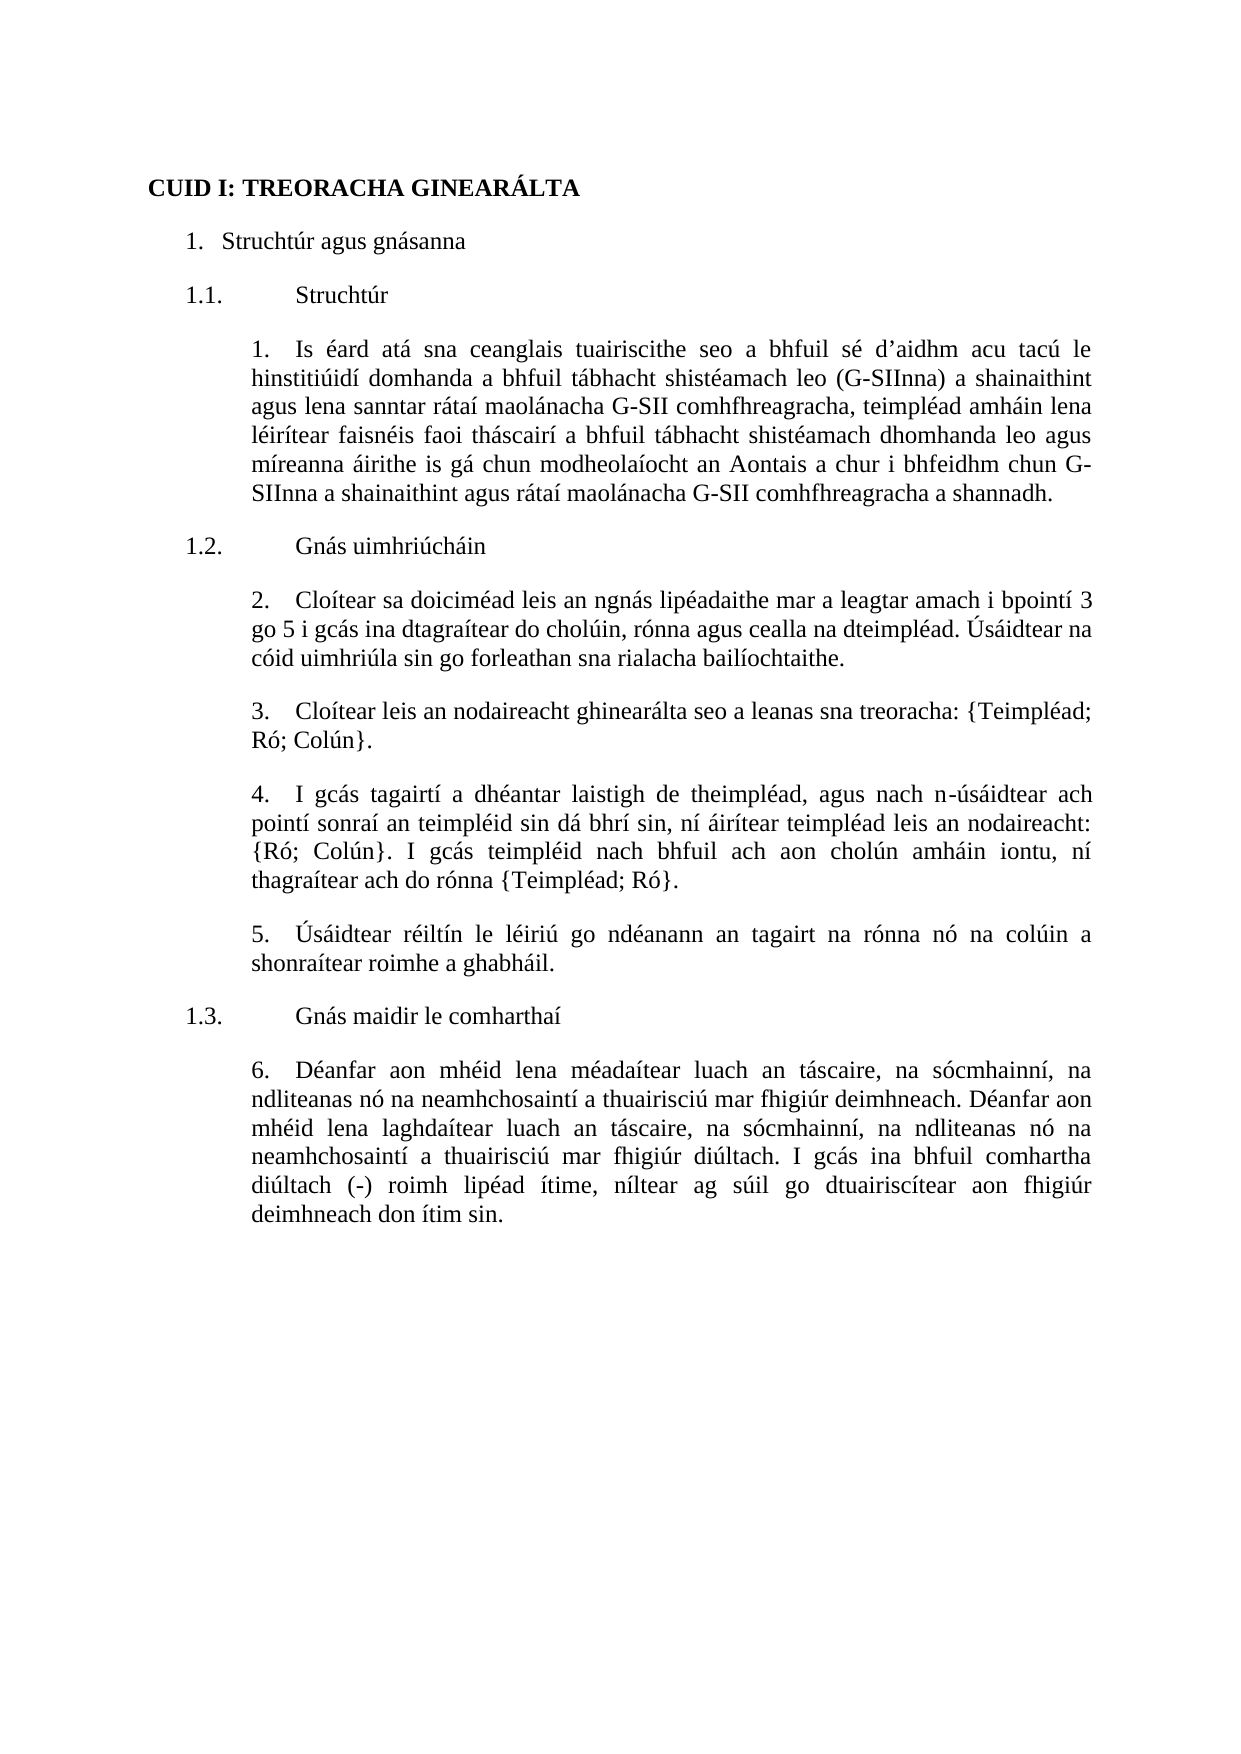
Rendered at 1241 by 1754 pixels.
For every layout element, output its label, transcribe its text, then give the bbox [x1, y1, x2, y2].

list 1.1. Struchtúr [185, 280, 1093, 309]
text 6. Déanfar aon mhéid lena méadaítear luach an táscaire, na sócmhainní, na ndliteanas nó na neamhchosaintí a thuairisciú mar fhigiúr deimhneach. Déanfar aon mhéid lena laghdaítear luach an táscaire, na sócmhainní, na ndliteanas nó na neamhchosaintí a thuairisciú mar fhigiúr diúltach. I gcás ina bhfuil comhartha diúltach (-) roimh lipéad ítime, níltear ag súil go dtuairiscítear aon fhigiúr deimhneach don ítim sin. [251, 1055, 1093, 1228]
list 1.2. Gnás uimhriúcháin [185, 531, 1093, 560]
subtitle CUID I: TREORACHA GINEARÁLTA [148, 173, 1093, 201]
list 1. Struchtúr agus gnásanna [185, 226, 1093, 255]
text 1. Is éard atá sna ceanglais tuairiscithe seo a bhfuil sé d’aidhm acu tacú le hinstitiúidí domhanda a bhfuil tábhacht shistéamach leo (G-SIInna) a shainaithint agus lena sanntar rátaí maolánacha G-SII comhfhreagracha, teimpléad amháin lena léirítear faisnéis faoi tháscairí a bhfuil tábhacht shistéamach dhomhanda leo agus míreanna áirithe is gá chun modheolaíocht an Aontais a chur i bhfeidhm chun G-SIInna a shainaithint agus rátaí maolánacha G-SII comhfhreagracha a shannadh. [251, 334, 1093, 506]
text 2. Cloítear sa doiciméad leis an ngnás lipéadaithe mar a leagtar amach i bpointí 3 go 5 i gcás ina dtagraítear do cholúin, rónna agus cealla na dteimpléad. Úsáidtear na cóid uimhriúla sin go forleathan sna rialacha bailíochtaithe. [251, 585, 1093, 671]
list 1.3. Gnás maidir le comharthaí [185, 1001, 1093, 1030]
text 5. Úsáidtear réiltín le léiriú go ndéanann an tagairt na rónna nó na colúin a shonraítear roimhe a ghabháil. [251, 919, 1093, 976]
text 3. Cloítear leis an nodaireacht ghinearálta seo a leanas sna treoracha: {Teimpléad; Ró; Colún}. [251, 696, 1093, 754]
text 4. I gcás tagairtí a dhéantar laistigh de theimpléad, agus nach n‑úsáidtear ach pointí sonraí an teimpléid sin dá bhrí sin, ní áirítear teimpléad leis an nodaireacht: {Ró; Colún}. I gcás teimpléid nach bhfuil ach aon cholún amháin iontu, ní thagraítear ach do rónna {Teimpléad; Ró}. [251, 779, 1093, 894]
